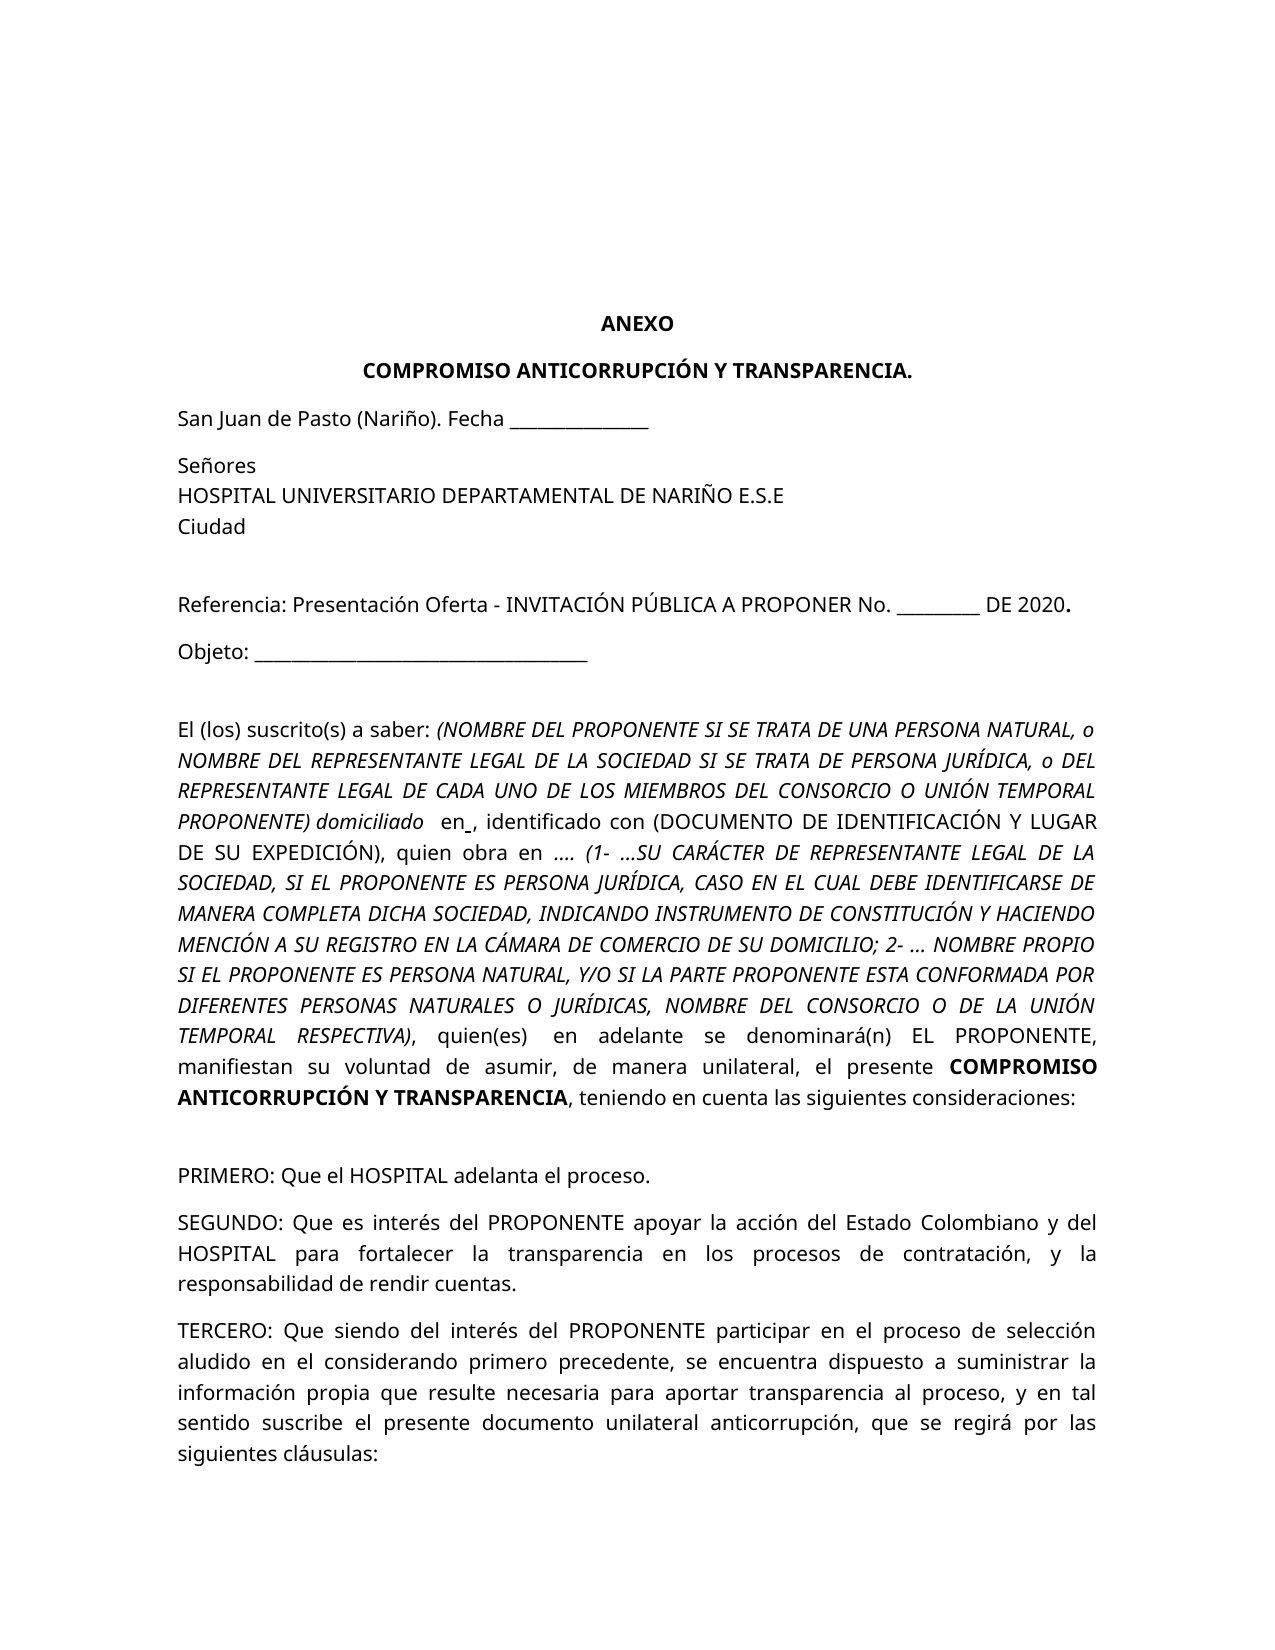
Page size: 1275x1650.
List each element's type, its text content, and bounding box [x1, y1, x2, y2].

text San Juan de Pasto (Nariño). Fecha _______________ [177, 404, 1098, 432]
text COMPROMISO ANTICORRUPCIÓN Y TRANSPARENCIA. [177, 356, 1098, 385]
text Objeto: ____________________________________ [177, 637, 1098, 666]
text Referencia: Presentación Oferta - INVITACIÓN PÚBLICA A PROPONER No. _________ DE 2020. [177, 590, 1098, 618]
text Ciudad [177, 512, 1098, 541]
text SEGUNDO: Que es interés del PROPONENTE apoyar la acción del Estado Colombiano y del HOSPITAL para fortalecer la transparencia en los procesos de contratación, y la responsabilidad de rendir cuentas. [177, 1208, 1098, 1298]
text HOSPITAL UNIVERSITARIO DEPARTAMENTAL DE NARIÑO E.S.E [177, 482, 1098, 510]
text PRIMERO: Que el HOSPITAL adelanta el proceso. [177, 1161, 1098, 1189]
text ANEXO [177, 309, 1098, 337]
text Señores [177, 451, 1098, 479]
text TERCERO: Que siendo del interés del PROPONENTE participar en el proceso de selección aludido en el considerando primero precedente, se encuentra dispuesto a suministrar la información propia que resulte necesaria para aportar transparencia al proceso, y en tal sentido suscribe el presente documento unilateral anticorrupción, que se regirá por las siguientes cláusulas: [177, 1317, 1098, 1467]
text El (los) suscrito(s) a saber: (NOMBRE DEL PROPONENTE SI SE TRATA DE UNA PERSONA NATURAL, o NOMBRE DEL REPRESENTANTE LEGAL DE LA SOCIEDAD SI SE TRATA DE PERSONA JURÍDICA, o DEL REPRESENTANTE LEGAL DE CADA UNO DE LOS MIEMBROS DEL CONSORCIO O UNIÓN TEMPORAL PROPONENTE) domiciliado en , identificado con (DOCUMENTO DE IDENTIFICACIÓN Y LUGAR DE SU EXPEDICIÓN), quien obra en …. (1- …SU CARÁCTER DE REPRESENTANTE LEGAL DE LA SOCIEDAD, SI EL PROPONENTE ES PERSONA JURÍDICA, CASO EN EL CUAL DEBE IDENTIFICARSE DE MANERA COMPLETA DICHA SOCIEDAD, INDICANDO INSTRUMENTO DE CONSTITUCIÓN Y HACIENDO MENCIÓN A SU REGISTRO EN LA CÁMARA DE COMERCIO DE SU DOMICILIO; 2- … NOMBRE PROPIO SI EL PROPONENTE ES PERSONA NATURAL, Y/O SI LA PARTE PROPONENTE ESTA CONFORMADA POR DIFERENTES PERSONAS NATURALES O JURÍDICAS, NOMBRE DEL CONSORCIO O DE LA UNIÓN TEMPORAL RESPECTIVA), quien(es) en adelante se denominará(n) EL PROPONENTE, manifiestan su voluntad de asumir, de manera unilateral, el presente COMPROMISO ANTICORRUPCIÓN Y TRANSPARENCIA, teniendo en cuenta las siguientes consideraciones: [177, 715, 1098, 1111]
